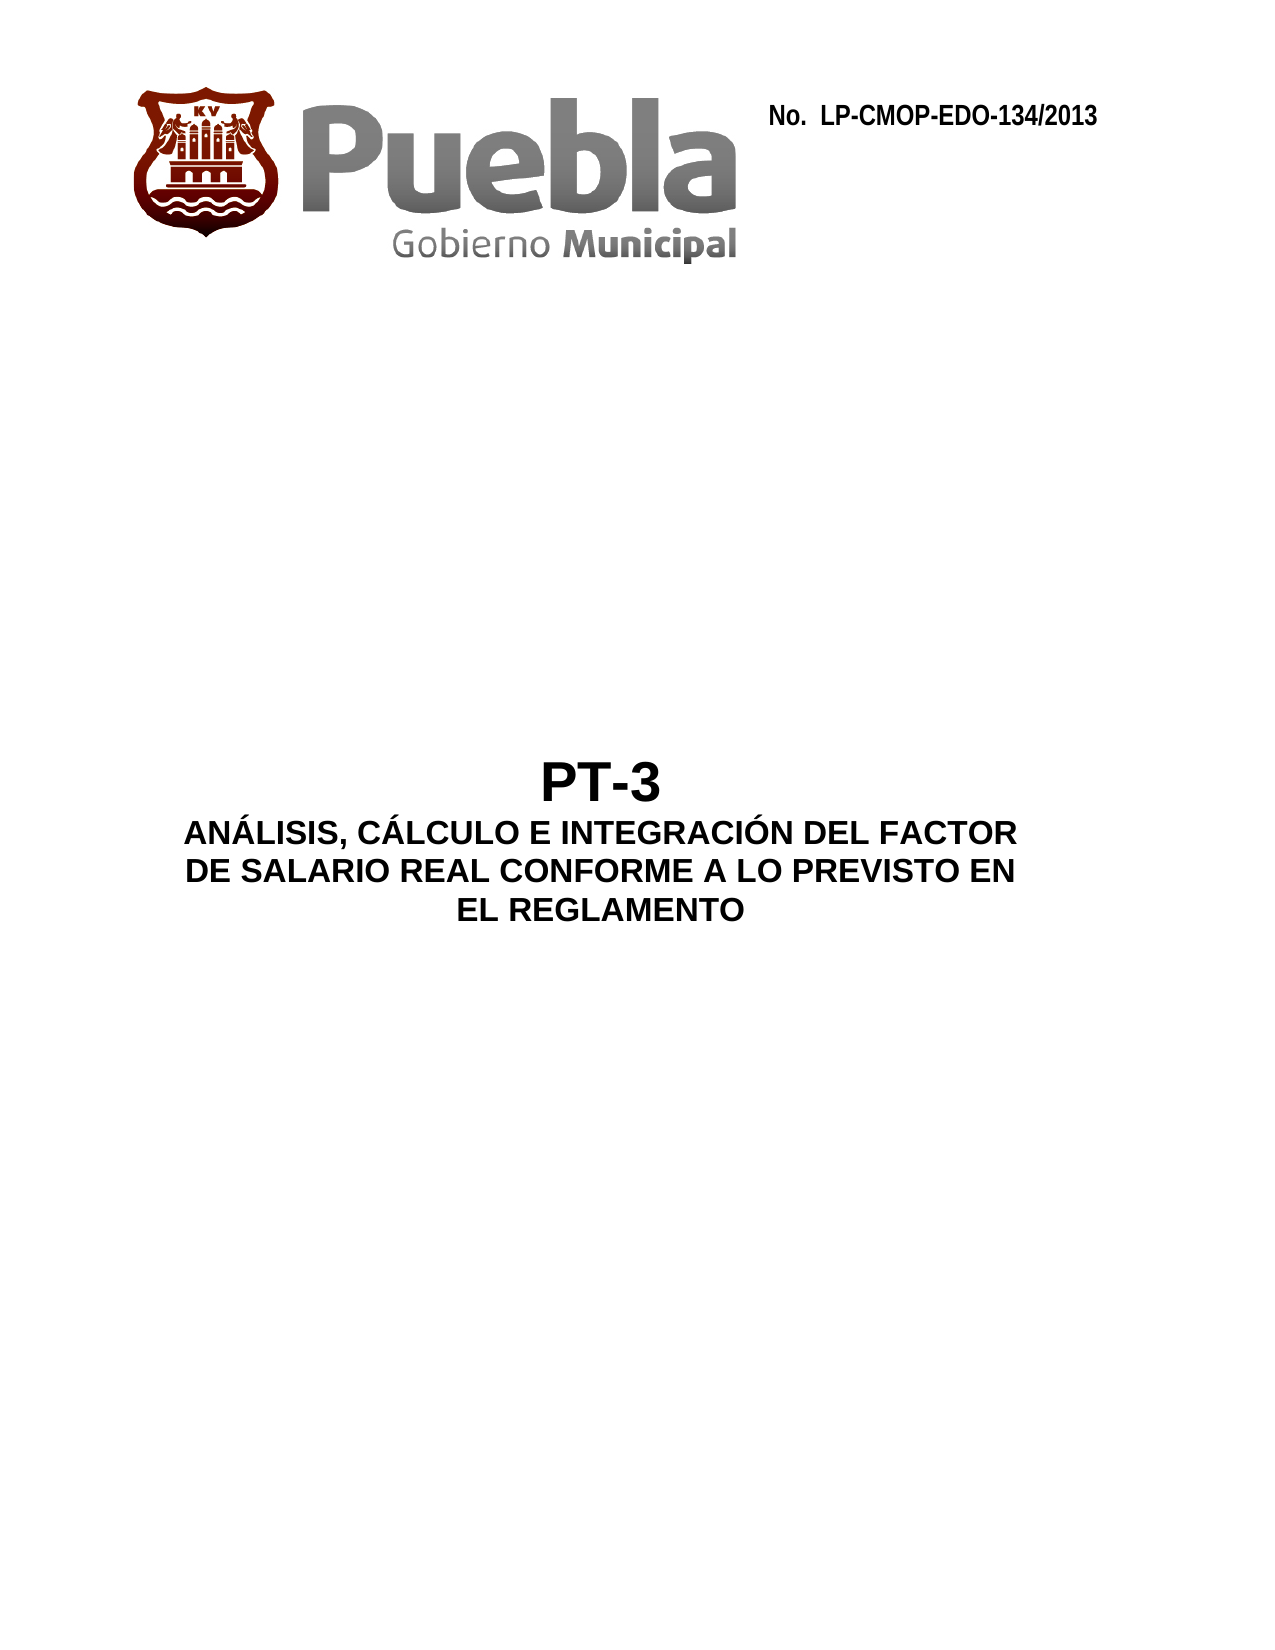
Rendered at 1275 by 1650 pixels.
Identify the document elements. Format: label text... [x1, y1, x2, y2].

text ANÁLISIS, CÁLCULO E INTEGRACIÓN DEL FACTOR DE SALARIO REAL CONFORME A LO PREVISTO EN EL REGLAMENTO [177, 813, 1024, 928]
text PT-3 [177, 748, 1024, 813]
picture [133, 87, 736, 264]
